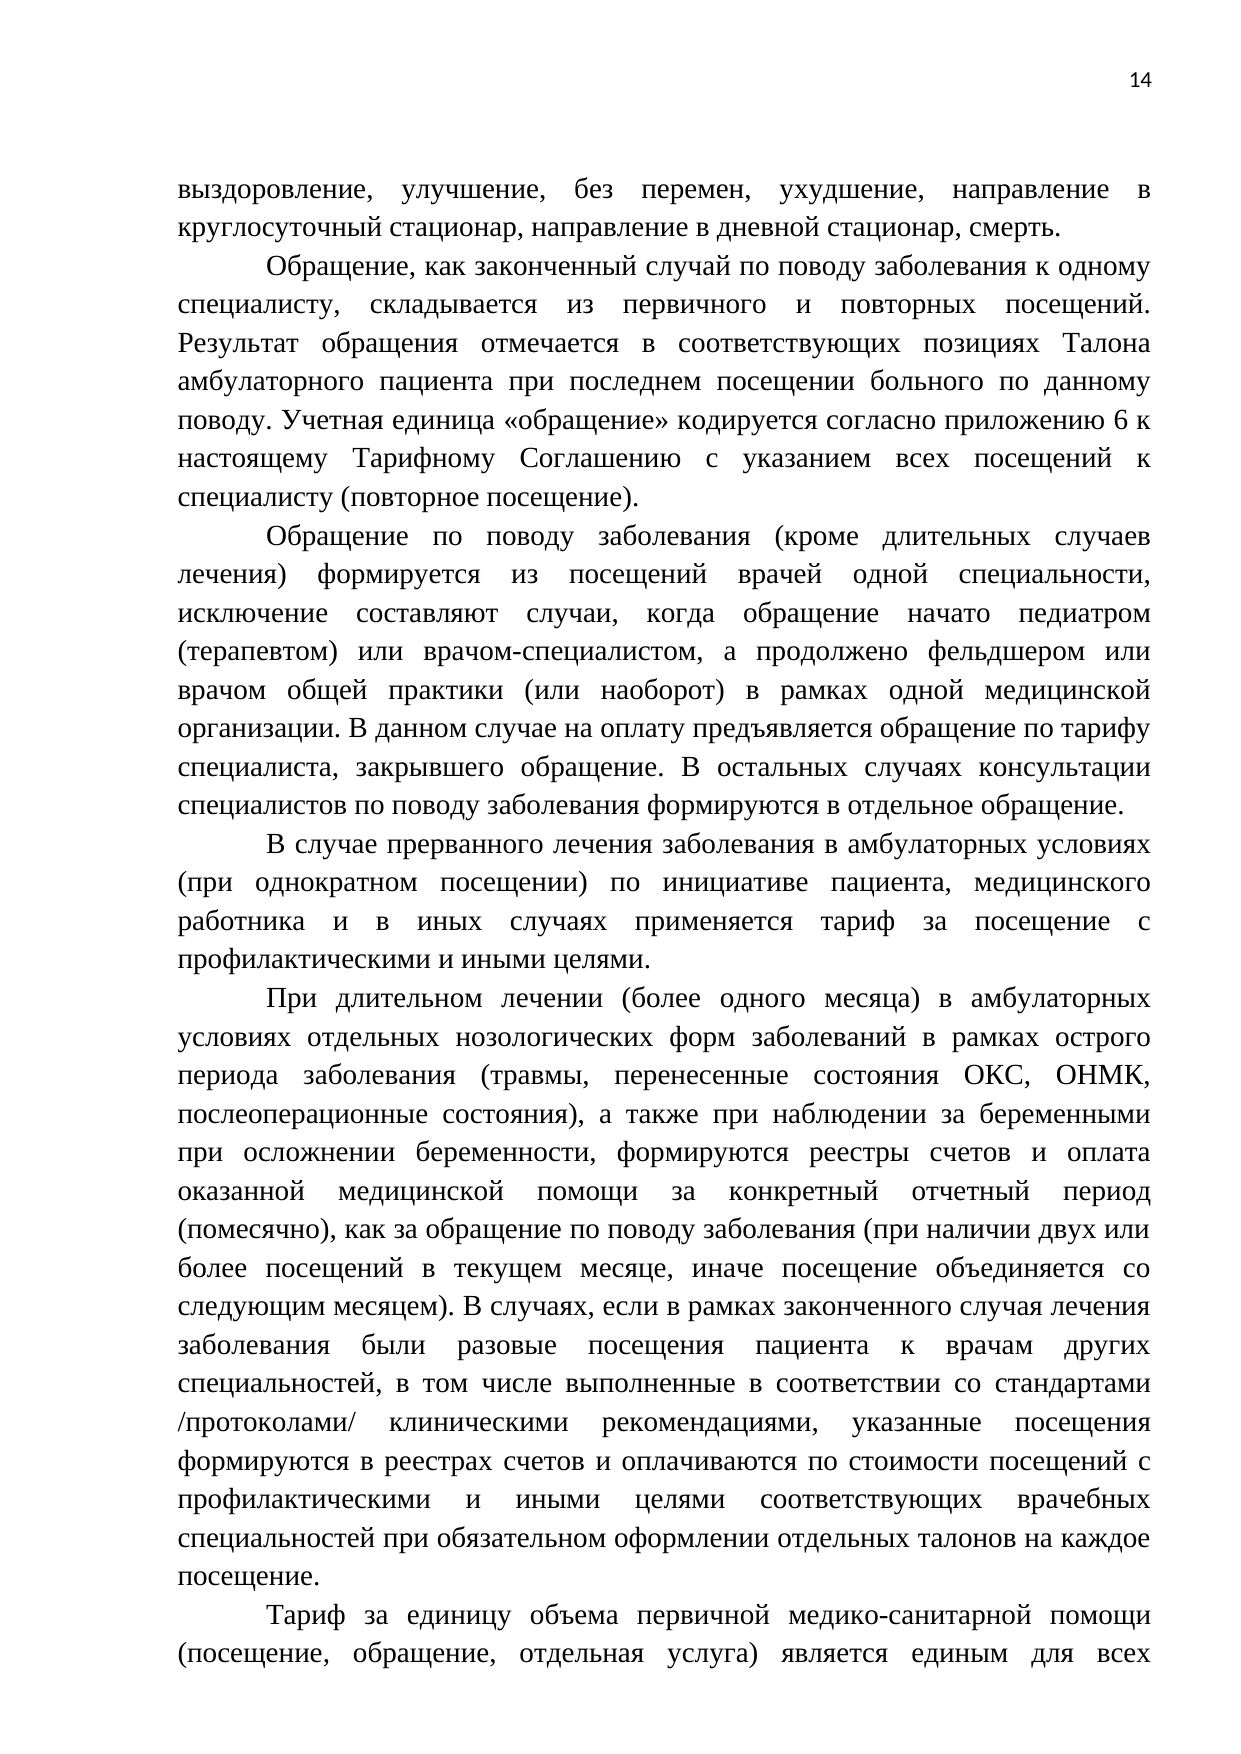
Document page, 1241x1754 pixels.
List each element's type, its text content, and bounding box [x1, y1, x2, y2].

text Обращение по поводу заболевания (кроме длительных случаев лечения) формируется из посещений врачей одной специальности, исключение составляют случаи, когда обращение начато педиатром (терапевтом) или врачом-специалистом, а продолжено фельдшером или врачом общей практики (или наоборот) в рамках одной медицинской организации. В данном случае на оплату предъявляется обращение по тарифу специалиста, закрывшего обращение. В остальных случаях консультации специалистов по поводу заболевания формируются в отдельное обращение. [177, 518, 1152, 821]
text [177, 171, 1152, 243]
text Обращение, как законченный случай по поводу заболевания к одному специалисту, складывается из первичного и повторных посещений. Результат обращения отмечается в соответствующих позициях Талона амбулаторного пациента при последнем посещении больного по данному поводу. Учетная единица «обращение» кодируется согласно приложению 6 к настоящему Тарифному Соглашению с указанием всех посещений к специалисту (повторное посещение). [177, 248, 1152, 513]
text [177, 1597, 1152, 1669]
text При длительном лечении (более одного месяца) в амбулаторных условиях отдельных нозологических форм заболеваний в рамках острого периода заболевания (травмы, перенесенные состояния ОКС, ОНМК, послеоперационные состояния), а также при наблюдении за беременными при осложнении беременности, формируются реестры счетов и оплата оказанной медицинской помощи за конкретный отчетный период (помесячно), как за обращение по поводу заболевания (при наличии двух или более посещений в текущем месяце, иначе посещение объединяется со следующим месяцем). В случаях, если в рамках законченного случая лечения заболевания были разовые посещения пациента к врачам других специальностей, в том числе выполненные в соответствии со стандартами /протоколами/ клиническими рекомендациями, указанные посещения формируются в реестрах счетов и оплачиваются по стоимости посещений с профилактическими и иными целями соответствующих врачебных специальностей при обязательном оформлении отдельных талонов на каждое посещение. [177, 980, 1152, 1592]
text В случае прерванного лечения заболевания в амбулаторных условиях (при однократном посещении) по инициативе пациента, медицинского работника и в иных случаях применяется тариф за посещение с профилактическими и иными целями. [177, 826, 1152, 975]
